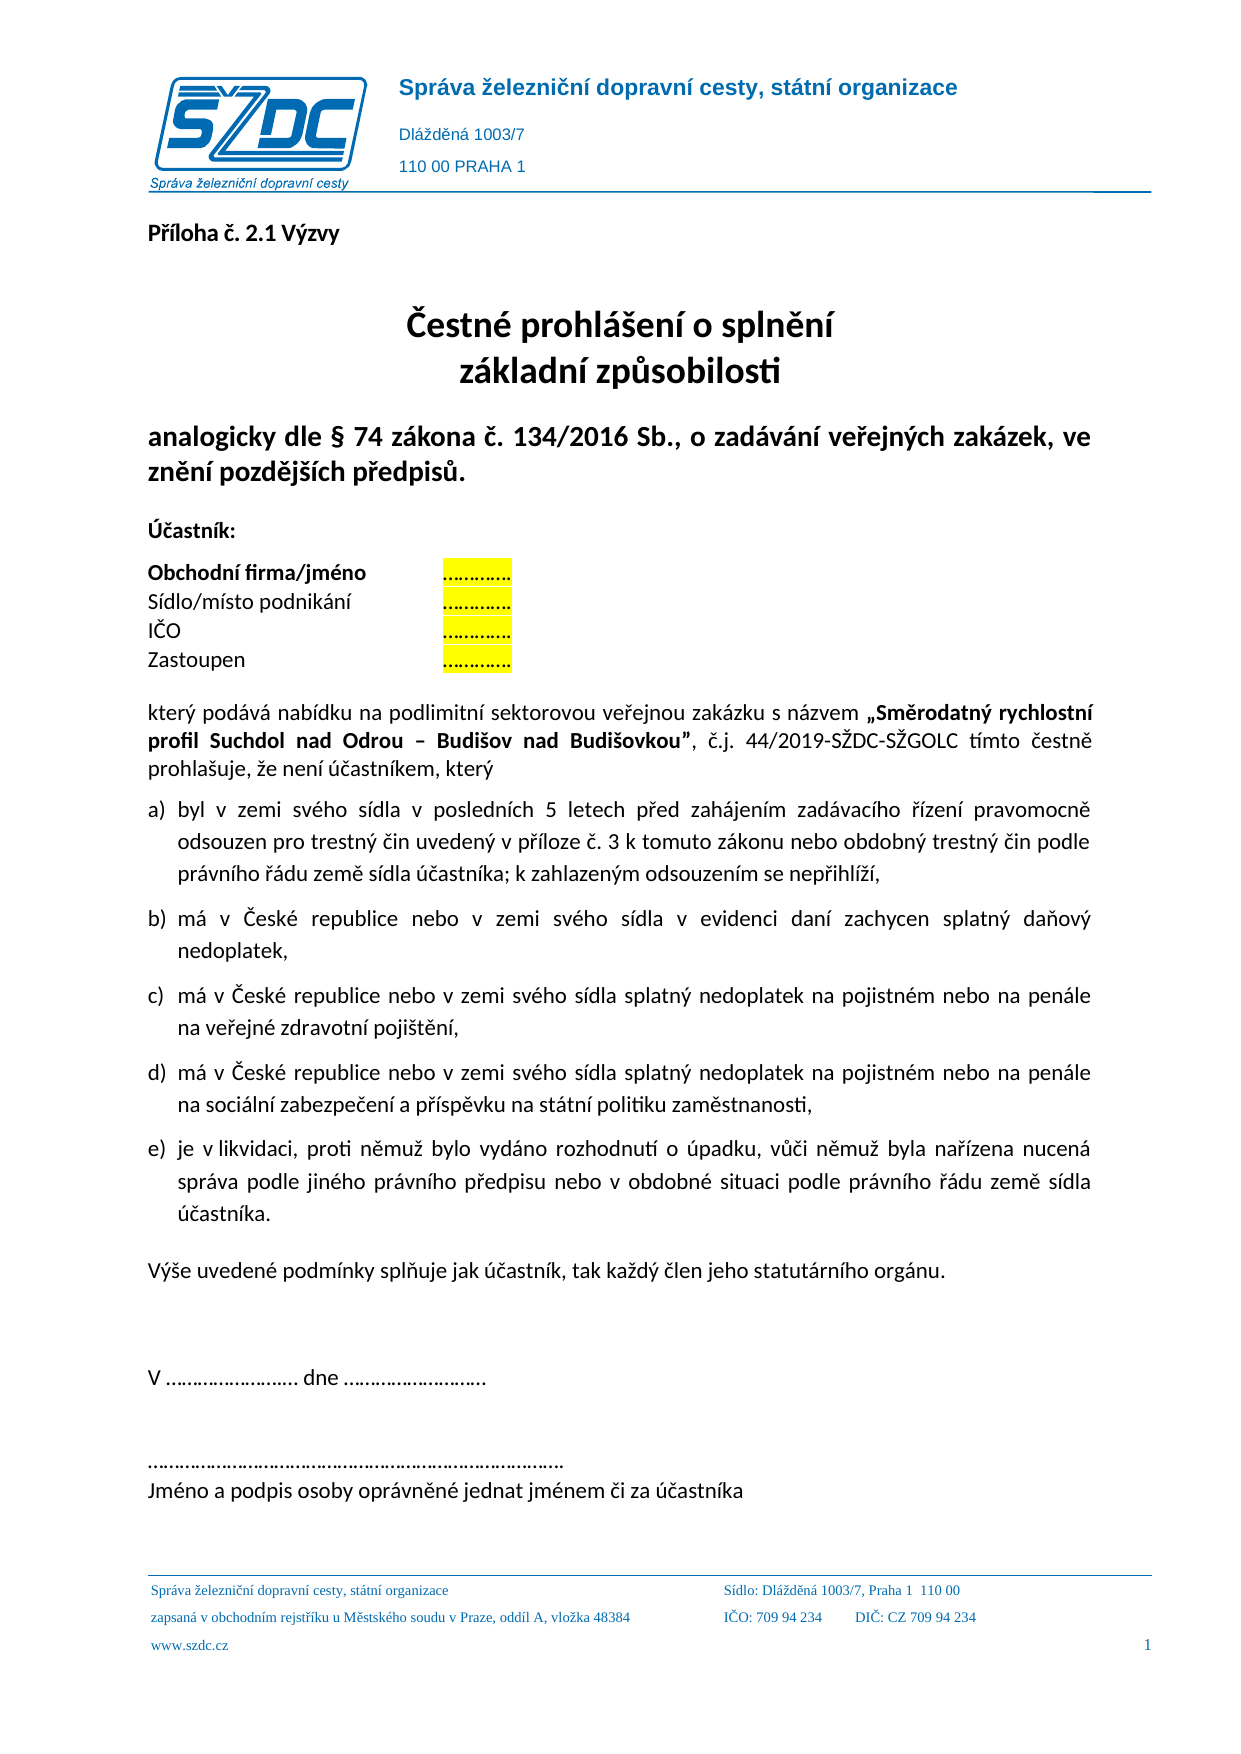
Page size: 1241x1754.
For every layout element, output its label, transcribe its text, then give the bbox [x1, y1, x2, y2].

text Obchodní firma/jméno …………. [148, 557, 1093, 586]
text Sídlo/místo podnikání …………. [148, 586, 1093, 615]
text Účastník: [148, 514, 1093, 545]
text který podává nabídku na podlimitní sektorovou veřejnou zakázku s názvem „Směrodatný rychlostní profil Suchdol nad Odrou – Budišov nad Budišovkou”, č.j. 44/2019-SŽDC-SŽGOLC tímto čestně prohlašuje, že není účastníkem, který [148, 698, 1093, 782]
text e) je v likvidaci, proti němuž bylo vydáno rozhodnutí o úpadku, vůči němuž byla nařízena nucená správa podle jiného právního předpisu nebo v obdobné situaci podle právního řádu země sídla účastníka. [148, 1134, 1093, 1227]
text d) má v České republice nebo v zemi svého sídla splatný nedoplatek na pojistném nebo na penále na sociální zabezpečení a příspěvku na státní politiku zaměstnanosti, [148, 1058, 1093, 1118]
text Výše uvedené podmínky splňuje jak účastník, tak každý člen jeho statutárního orgánu. [148, 1256, 1093, 1284]
text IČO …………. [148, 615, 1093, 644]
text b) má v České republice nebo v zemi svého sídla v evidenci daní zachycen splatný daňový nedoplatek, [148, 904, 1093, 964]
text Jméno a podpis osoby oprávněné jednat jménem či za účastníka [148, 1475, 1092, 1504]
text V ………………….… dne ……………………… [148, 1362, 1092, 1391]
text Příloha č. 2.1 Výzvy [148, 218, 1093, 248]
title Čestné prohlášení o splnění základní způsobilosti [148, 301, 1093, 393]
title analogicky dle § 74 zákona č. 134/2016 Sb., o zadávání veřejných zakázek, ve znění pozdějších předpisů. [148, 418, 1093, 489]
text a) byl v zemi svého sídla v posledních 5 letech před zahájením zadávacího řízení pravomocně odsouzen pro trestný čin uvedený v příloze č. 3 k tomuto zákonu nebo obdobný trestný čin podle právního řádu země sídla účastníka; k zahlazeným odsouzením se nepřihlíží, [148, 795, 1093, 887]
text ……………………………………………………………………. [148, 1446, 1092, 1475]
text Zastoupen …………. [148, 644, 1093, 673]
text c) má v České republice nebo v zemi svého sídla splatný nedoplatek na pojistném nebo na penále na veřejné zdravotní pojištění, [148, 981, 1093, 1041]
